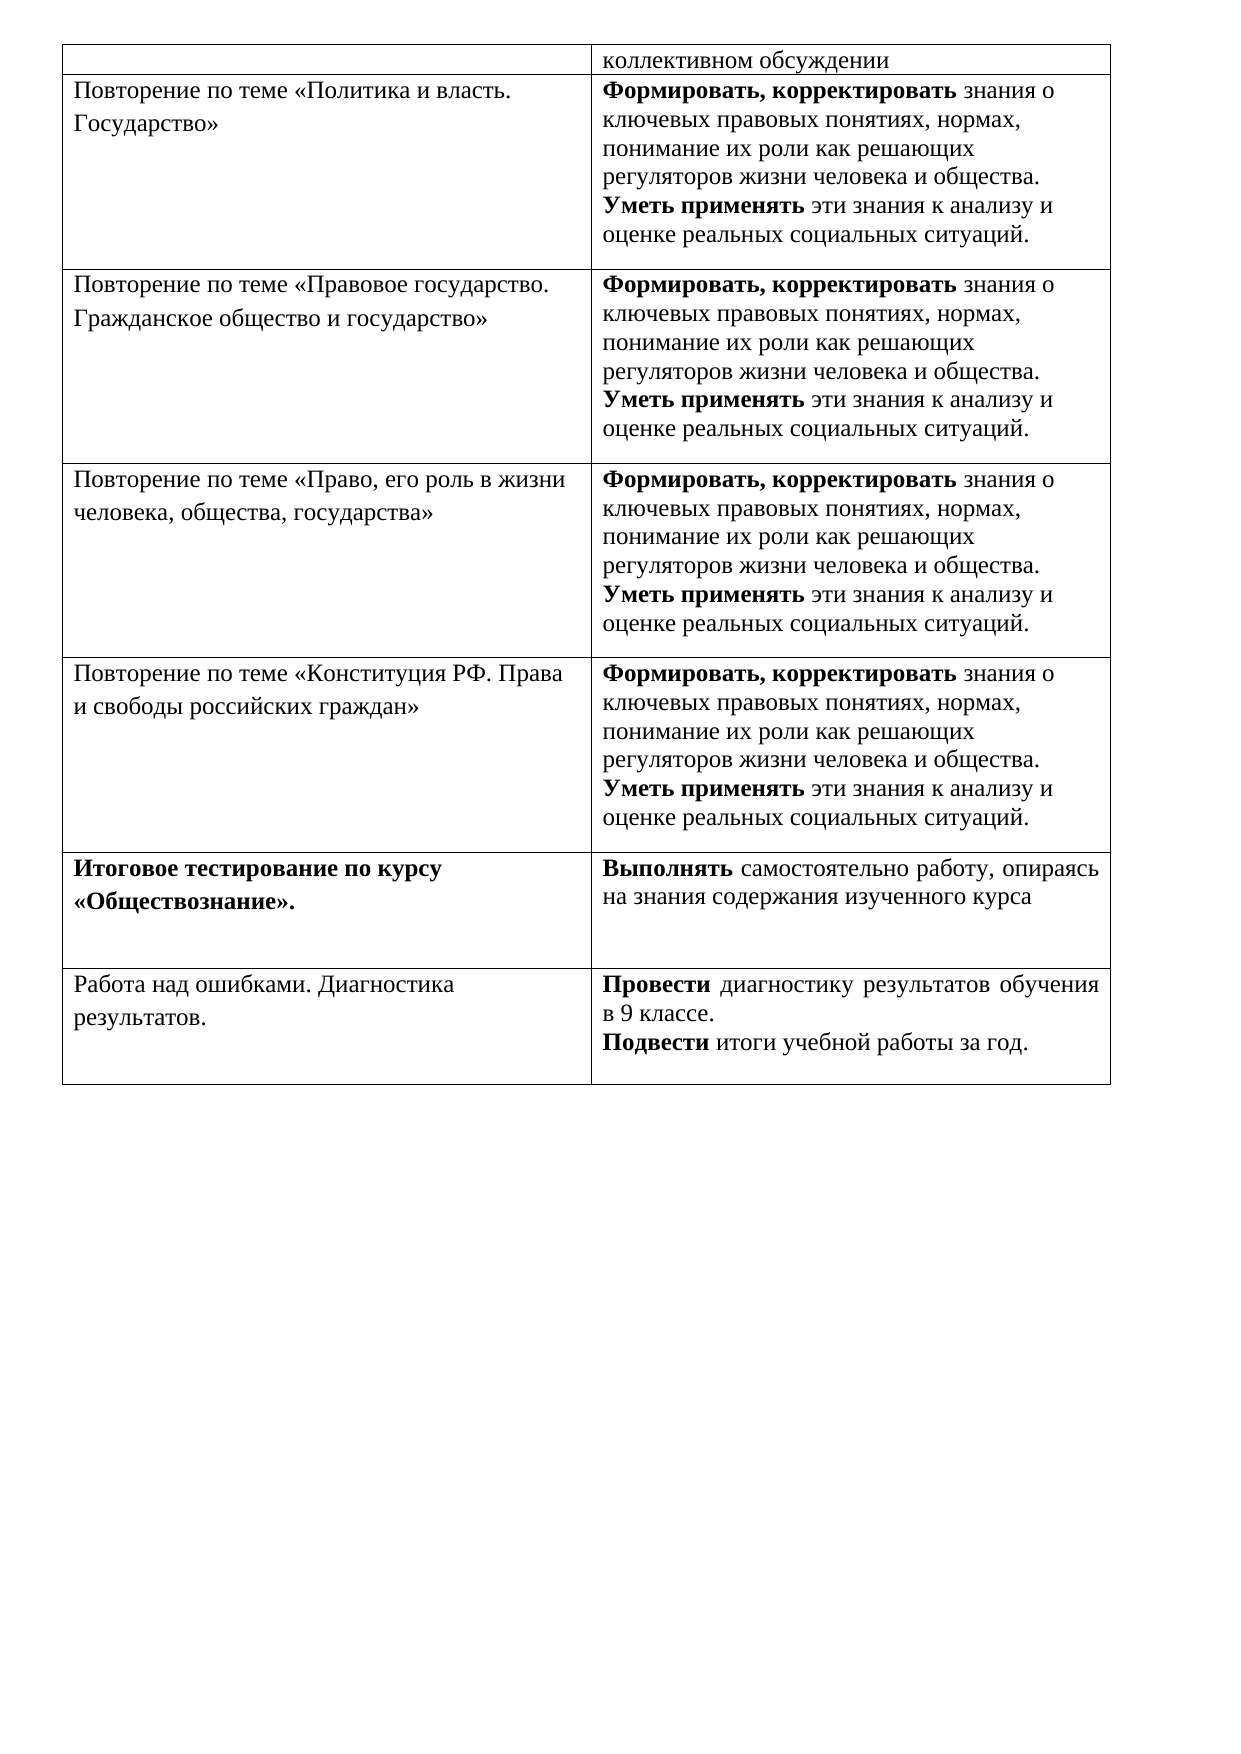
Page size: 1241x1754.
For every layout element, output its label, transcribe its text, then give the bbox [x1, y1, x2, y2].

table_cell Провести диагностику результатов обучения в 9 классе. Подвести итоги учебной работы за год. [592, 969, 1110, 1084]
table_cell Формировать, корректировать знания о ключевых правовых понятиях, нормах, понимание их роли как решающих регуляторов жизни человека и общества. Уметь применять эти знания к анализу и оценке реальных социальных ситуаций. [592, 270, 1110, 463]
table_cell Повторение по теме «Право, его роль в жизни человека, общества, государства» [63, 464, 591, 657]
table_cell Формировать, корректировать знания о ключевых правовых понятиях, нормах, понимание их роли как решающих регуляторов жизни человека и общества. Уметь применять эти знания к анализу и оценке реальных социальных ситуаций. [592, 658, 1110, 852]
table_cell Формировать, корректировать знания о ключевых правовых понятиях, нормах, понимание их роли как решающих регуляторов жизни человека и общества. Уметь применять эти знания к анализу и оценке реальных социальных ситуаций. [592, 464, 1110, 657]
table_cell Повторение по теме «Конституция РФ. Права и свободы российских граждан» [63, 658, 591, 852]
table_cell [63, 45, 591, 74]
table_cell Формировать, корректировать знания о ключевых правовых понятиях, нормах, понимание их роли как решающих регуляторов жизни человека и общества. Уметь применять эти знания к анализу и оценке реальных социальных ситуаций. [592, 75, 1110, 268]
table_cell Повторение по теме «Политика и власть. Государство» [63, 75, 591, 268]
table_cell Повторение по теме «Правовое государство. Гражданское общество и государство» [63, 270, 591, 463]
table_cell Итоговое тестирование по курсу «Обществознание». [63, 853, 591, 968]
table_cell Выполнять самостоятельно работу, опираясь на знания содержания изученного курса [592, 853, 1110, 968]
table_cell Работа над ошибками. Диагностика результатов. [63, 969, 591, 1084]
